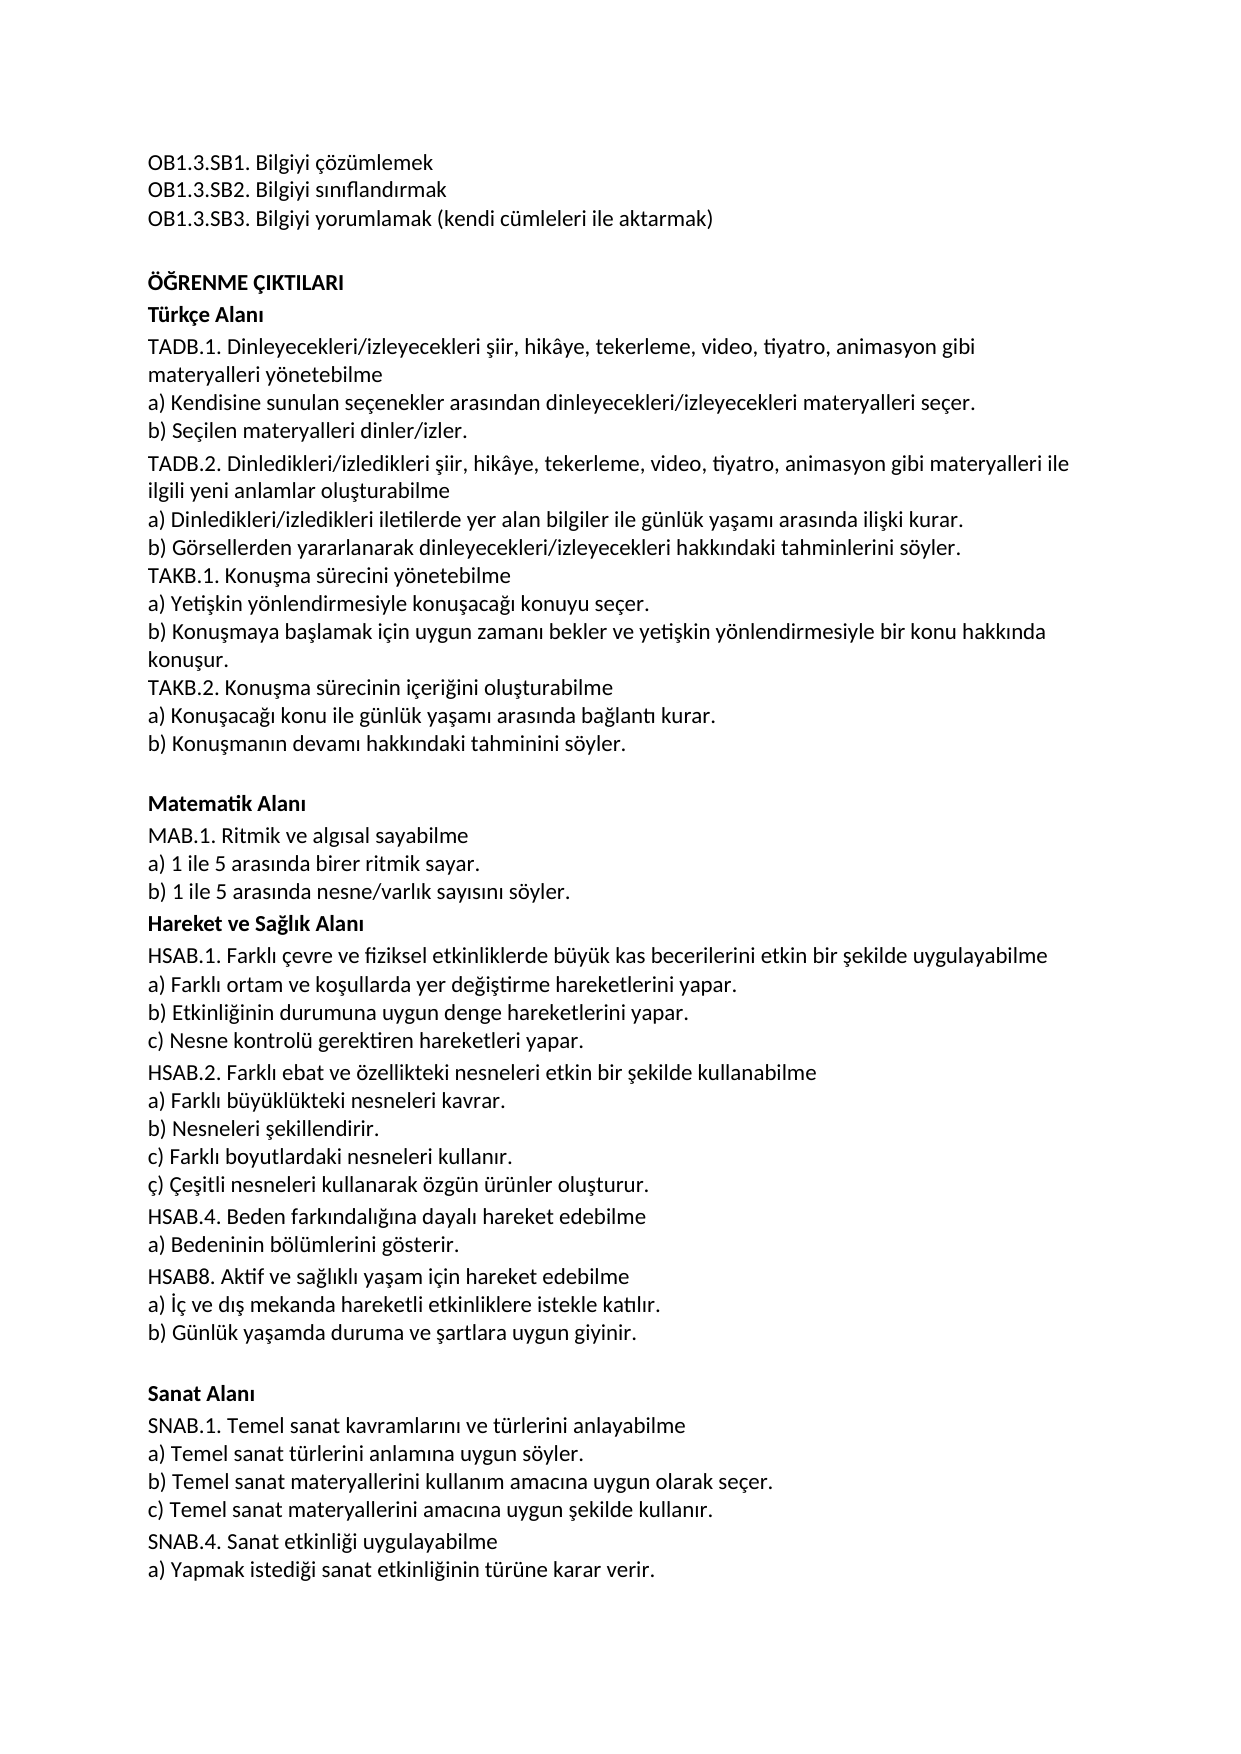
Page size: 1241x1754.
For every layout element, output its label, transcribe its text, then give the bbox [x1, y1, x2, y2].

text c) Temel sanat materyallerini amacına uygun şekilde kullanır. [148, 1495, 1093, 1523]
text a) Temel sanat türlerini anlamına uygun söyler. [148, 1439, 1093, 1467]
text b) Günlük yaşamda duruma ve şartlara uygun giyinir. [148, 1318, 1093, 1346]
text a) 1 ile 5 arasında birer ritmik sayar. [148, 849, 1093, 877]
text a) Farklı büyüklükteki nesneleri kavrar. [148, 1086, 1093, 1114]
text a) Konuşacağı konu ile günlük yaşamı arasında bağlantı kurar. [148, 701, 1093, 729]
text HSAB8. Aktif ve sağlıklı yaşam için hareket edebilme [148, 1262, 1093, 1290]
text OB1.3.SB1. Bilgiyi çözümlemek [148, 148, 1093, 176]
text b) 1 ile 5 arasında nesne/varlık sayısını söyler. [148, 877, 1093, 905]
text HSAB.1. Farklı çevre ve fiziksel etkinliklerde büyük kas becerilerini etkin bir şekilde uygulayabilme [148, 942, 1093, 970]
text b) Temel sanat materyallerini kullanım amacına uygun olarak seçer. [148, 1467, 1093, 1495]
text Matematik Alanı [148, 789, 1093, 817]
text b) Görsellerden yararlanarak dinleyecekleri/izleyecekleri hakkındaki tahminlerini söyler. [148, 533, 1093, 561]
text Türkçe Alanı [148, 300, 1093, 328]
text a) Bedeninin bölümlerini gösterir. [148, 1230, 1093, 1258]
text a) Farklı ortam ve koşullarda yer değiştirme hareketlerini yapar. [148, 970, 1093, 998]
text b) Nesneleri şekillendirir. [148, 1114, 1093, 1142]
text ç) Çeşitli nesneleri kullanarak özgün ürünler oluşturur. [148, 1170, 1093, 1198]
text SNAB.4. Sanat etkinliği uygulayabilme [148, 1527, 1093, 1555]
text OB1.3.SB2. Bilgiyi sınıflandırmak [148, 176, 1093, 204]
text b) Seçilen materyalleri dinler/izler. [148, 416, 1093, 444]
text Sanat Alanı [148, 1379, 1093, 1407]
text b) Konuşmanın devamı hakkındaki tahminini söyler. [148, 729, 1093, 757]
text TADB.1. Dinleyecekleri/izleyecekleri şiir, hikâye, tekerleme, video, tiyatro, animasyon gibi materyalleri yönetebilme [148, 332, 1093, 388]
text OB1.3.SB3. Bilgiyi yorumlamak (kendi cümleleri ile aktarmak) [148, 204, 1093, 232]
text a) Dinledikleri/izledikleri iletilerde yer alan bilgiler ile günlük yaşamı arasında ilişki kurar. [148, 505, 1093, 533]
text a) Kendisine sunulan seçenekler arasından dinleyecekleri/izleyecekleri materyalleri seçer. [148, 388, 1093, 416]
text SNAB.1. Temel sanat kavramlarını ve türlerini anlayabilme [148, 1411, 1093, 1439]
text a) İç ve dış mekanda hareketli etkinliklere istekle katılır. [148, 1290, 1093, 1318]
text TADB.2. Dinledikleri/izledikleri şiir, hikâye, tekerleme, video, tiyatro, animasyon gibi materyalleri ile ilgili yeni anlamlar oluşturabilme [148, 449, 1093, 505]
text HSAB.4. Beden farkındalığına dayalı hareket edebilme [148, 1202, 1093, 1230]
text a) Yapmak istediği sanat etkinliğinin türüne karar verir. [148, 1555, 1093, 1583]
text HSAB.2. Farklı ebat ve özellikteki nesneleri etkin bir şekilde kullanabilme [148, 1058, 1093, 1086]
text ÖĞRENME ÇIKTILARI [148, 268, 1093, 296]
text b) Konuşmaya başlamak için uygun zamanı bekler ve yetişkin yönlendirmesiyle bir konu hakkında konuşur. [148, 617, 1093, 673]
text MAB.1. Ritmik ve algısal sayabilme [148, 821, 1093, 849]
text c) Farklı boyutlardaki nesneleri kullanır. [148, 1142, 1093, 1170]
text TAKB.1. Konuşma sürecini yönetebilme [148, 561, 1093, 589]
text Hareket ve Sağlık Alanı [148, 909, 1093, 937]
text b) Etkinliğinin durumuna uygun denge hareketlerini yapar. [148, 998, 1093, 1026]
text c) Nesne kontrolü gerektiren hareketleri yapar. [148, 1026, 1093, 1054]
text TAKB.2. Konuşma sürecinin içeriğini oluşturabilme [148, 673, 1093, 701]
text a) Yetişkin yönlendirmesiyle konuşacağı konuyu seçer. [148, 589, 1093, 617]
